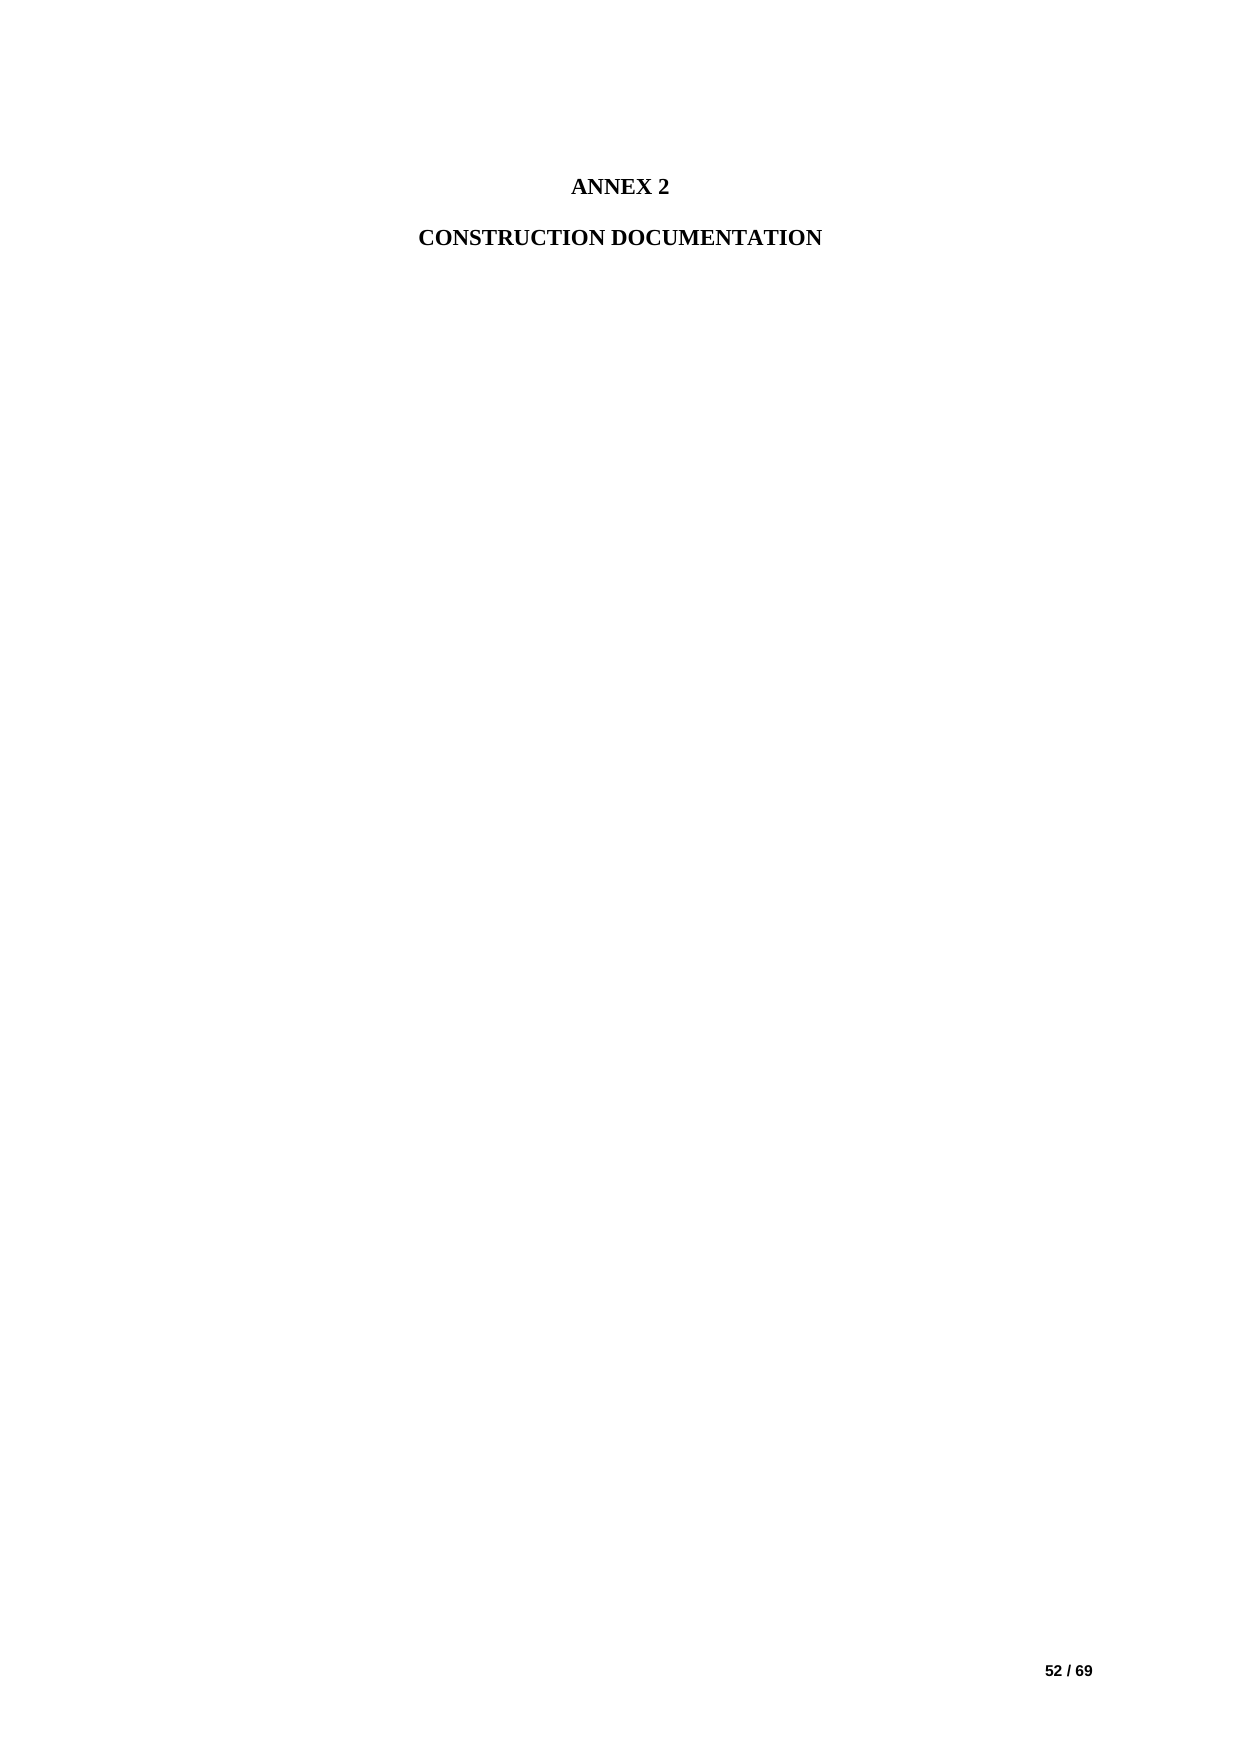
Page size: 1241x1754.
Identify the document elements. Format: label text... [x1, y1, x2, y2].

text construction documentation [148, 224, 1092, 250]
subtitle ANNEX 2 [148, 173, 1092, 199]
